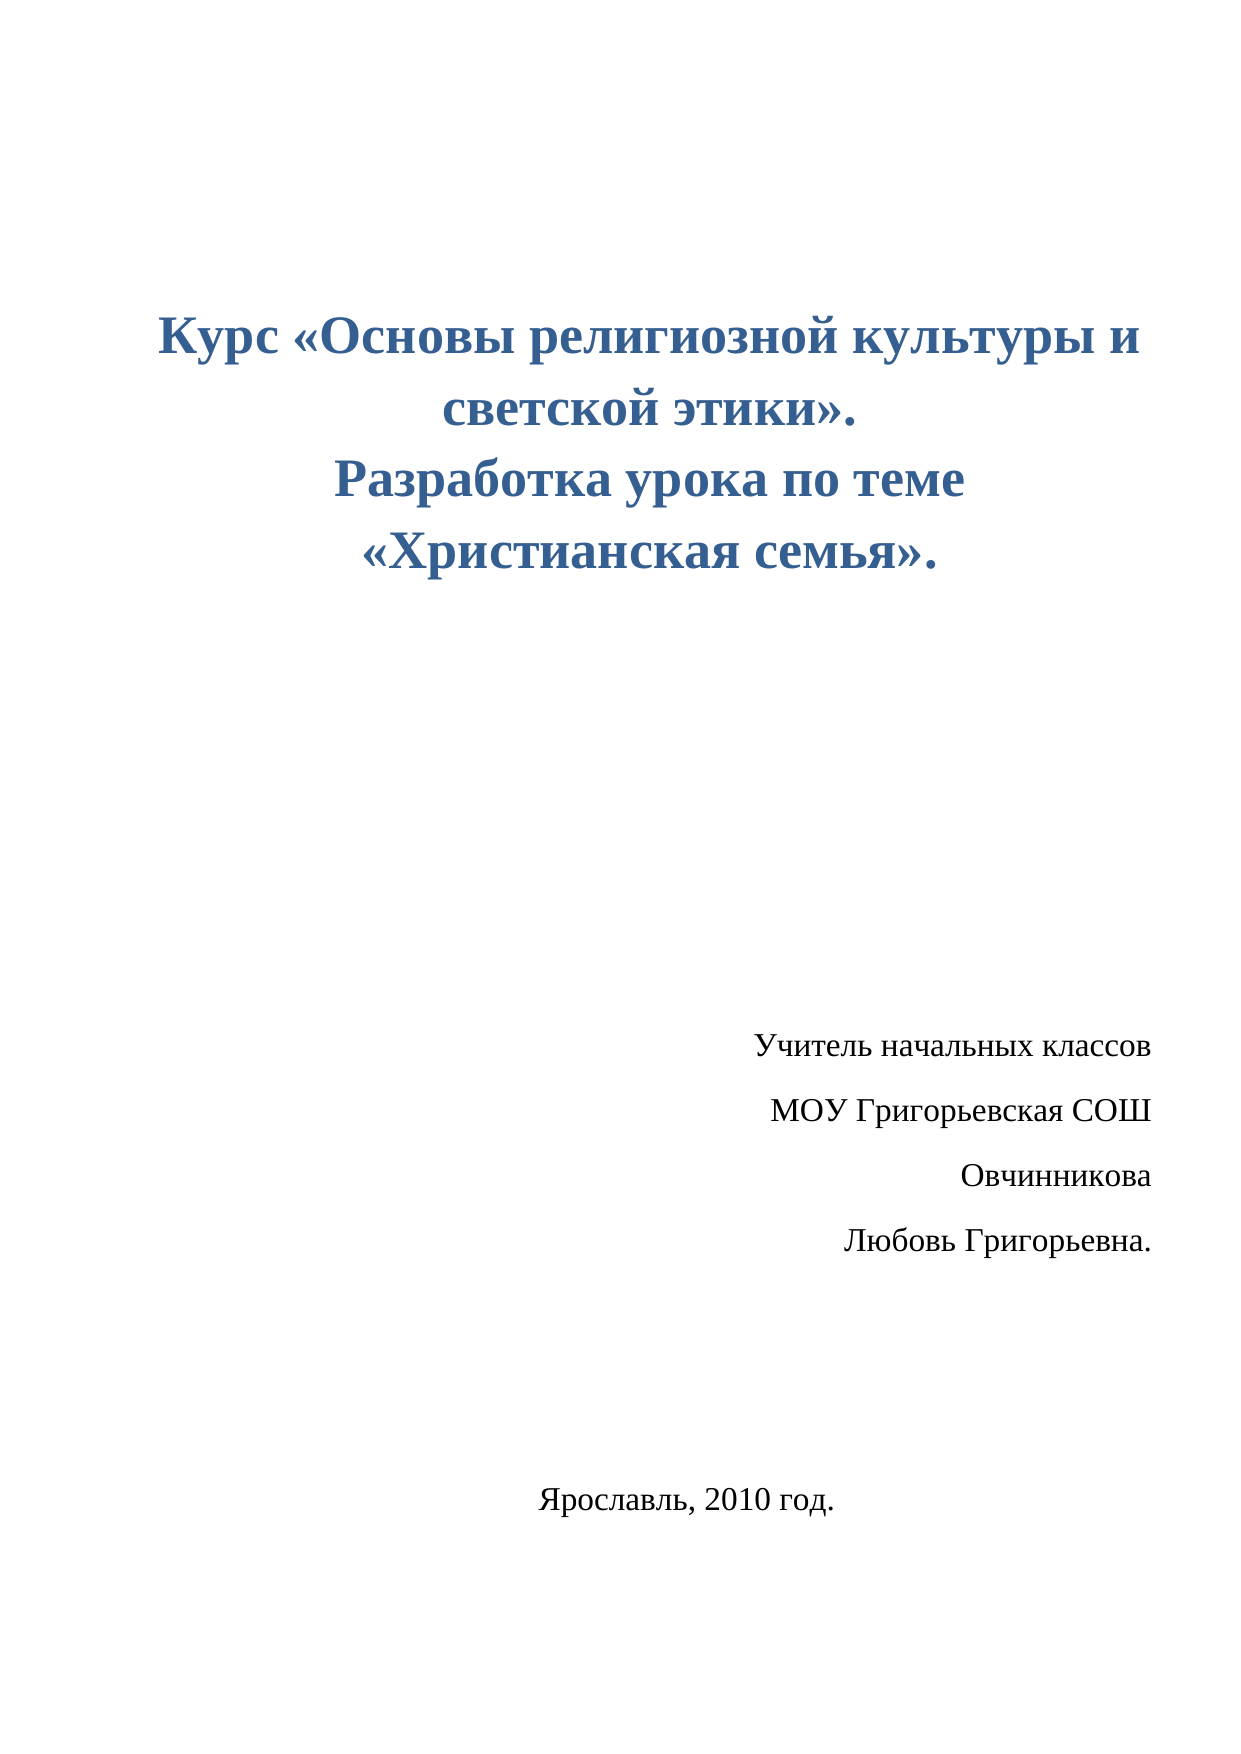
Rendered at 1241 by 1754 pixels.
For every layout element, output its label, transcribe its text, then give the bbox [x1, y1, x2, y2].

text Ярославль, 2010 год. [222, 1479, 1152, 1518]
text Учитель начальных классов [222, 1025, 1152, 1063]
text Любовь Григорьевна. [222, 1220, 1152, 1258]
subtitle Курс «Основы религиозной культуры и светской этики». Разработка урока по теме «Христианская семья». [148, 303, 1152, 580]
text МОУ Григорьевская СОШ [222, 1090, 1152, 1128]
text Овчинникова [222, 1155, 1152, 1193]
